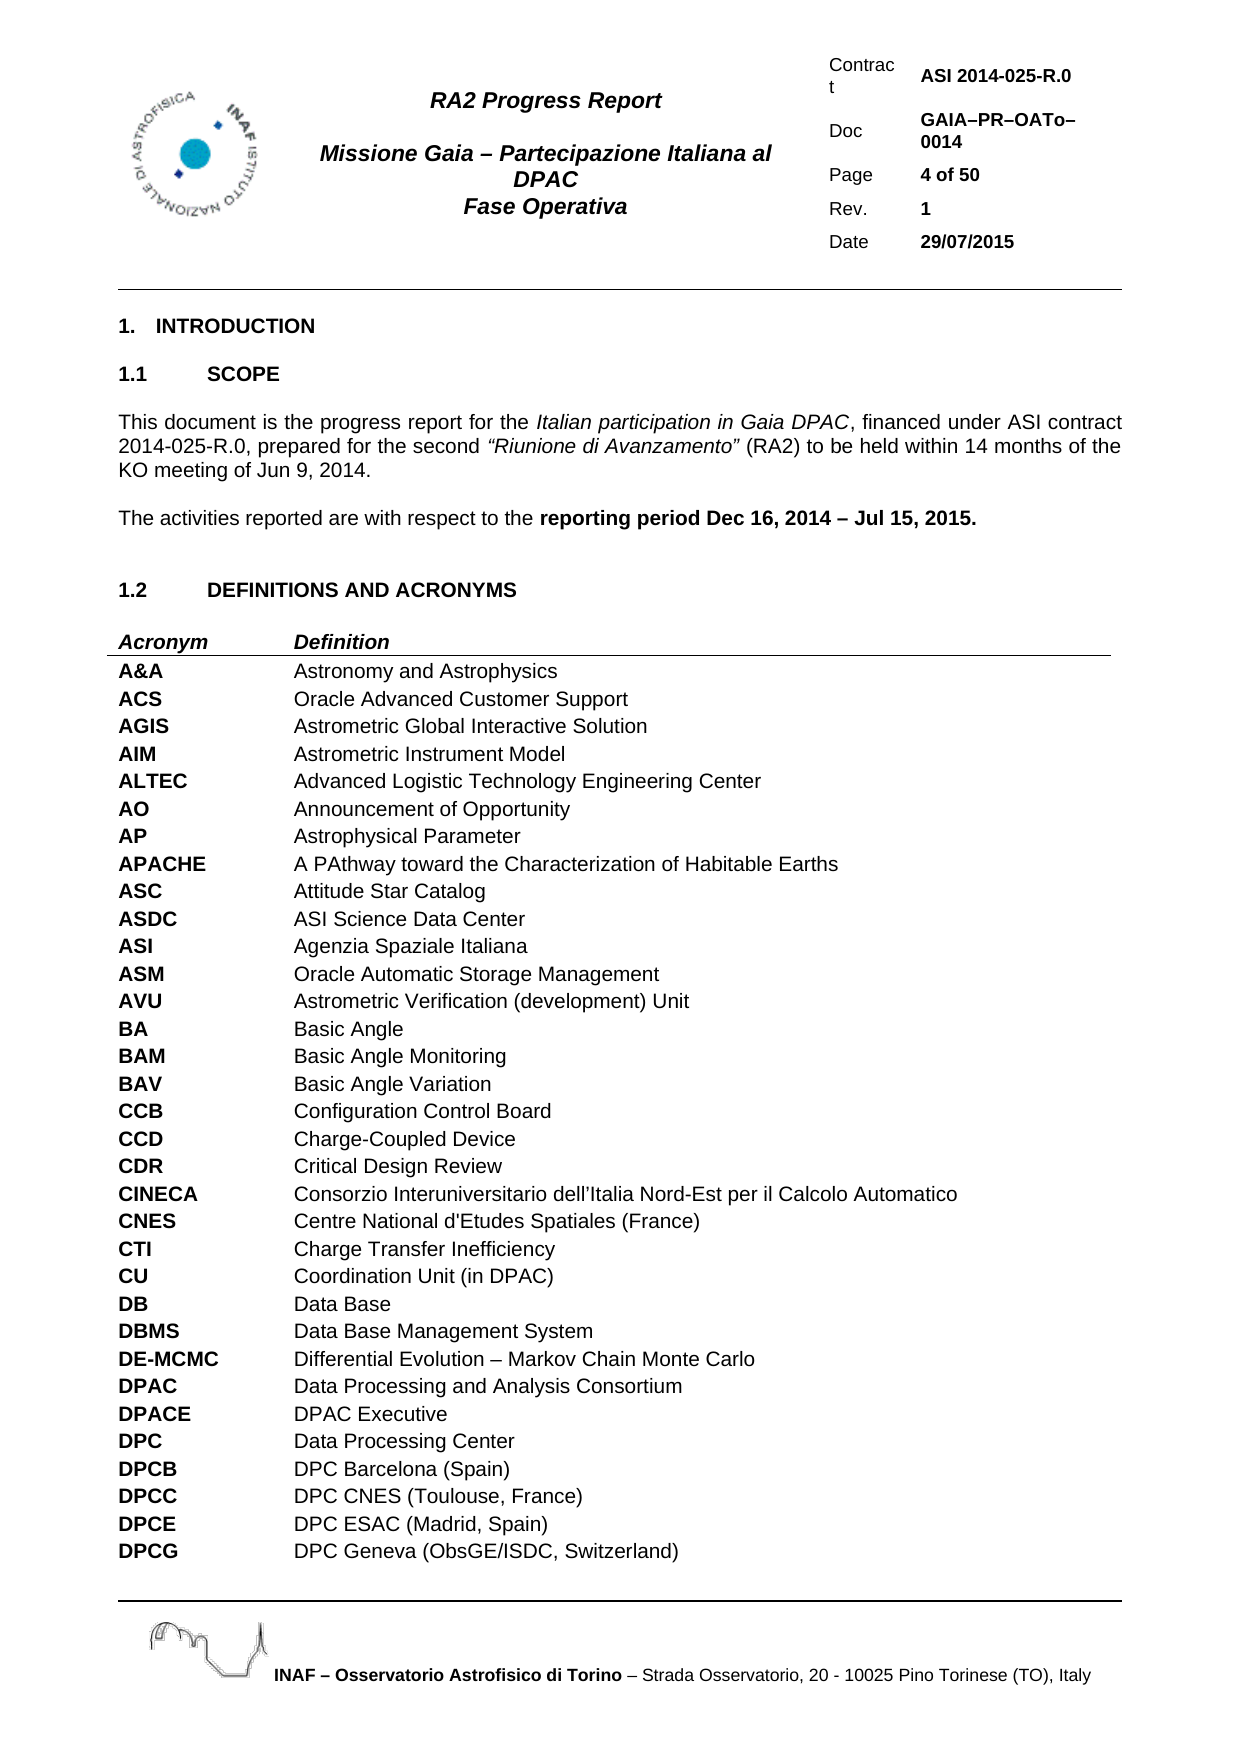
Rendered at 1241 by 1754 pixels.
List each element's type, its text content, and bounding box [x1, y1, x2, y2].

table_cell A PAthway toward the Characterization of Habitable Earths [283, 849, 1111, 876]
table_cell DPAC [107, 1371, 282, 1399]
table_cell Data Base Management System [283, 1316, 1111, 1344]
table_cell Basic Angle Monitoring [283, 1041, 1111, 1069]
table_cell ASI [107, 931, 282, 959]
table_header Acronym [107, 626, 282, 655]
table_cell Basic Angle [283, 1014, 1111, 1041]
table_cell DBMS [107, 1316, 282, 1344]
table_cell Oracle Automatic Storage Management [283, 959, 1111, 986]
table_cell Oracle Advanced Customer Support [283, 684, 1111, 711]
table_cell CCD [107, 1124, 282, 1151]
table_cell Astrometric Instrument Model [283, 739, 1111, 766]
text The activities reported are with respect to the reporting period Dec 16, 2014 – Jul 15, 2015. [118, 506, 1122, 529]
subtitle SCOPE [118, 362, 1122, 386]
table_cell DPCE [107, 1509, 282, 1536]
table_cell Basic Angle Variation [283, 1069, 1111, 1096]
table_cell DPCC [107, 1481, 282, 1509]
table_cell BA [107, 1014, 282, 1041]
table_cell Astronomy and Astrophysics [283, 656, 1111, 684]
table_cell BAV [107, 1069, 282, 1096]
table_cell Announcement of Opportunity [283, 794, 1111, 821]
table_cell Data Base [283, 1289, 1111, 1316]
table_cell Data Processing and Analysis Consortium [283, 1371, 1111, 1399]
table_cell DB [107, 1289, 282, 1316]
table_cell APACHE [107, 849, 282, 876]
table_cell BAM [107, 1041, 282, 1069]
table_cell AP [107, 821, 282, 849]
table_cell CDR [107, 1151, 282, 1179]
table_cell ASC [107, 876, 282, 904]
table_cell Astrometric Verification (development) Unit [283, 986, 1111, 1014]
table_cell AIM [107, 739, 282, 766]
table_cell Astrometric Global Interactive Solution [283, 711, 1111, 739]
table_cell CNES [107, 1206, 282, 1234]
table_cell DPCB [107, 1454, 282, 1481]
table_cell DPC ESAC (Madrid, Spain) [283, 1509, 1111, 1536]
table_cell Centre National d'Etudes Spatiales (France) [283, 1206, 1111, 1234]
subtitle DEFINITIONS AND ACRONYMS [118, 578, 1122, 602]
subtitle INTRODUCTION [118, 314, 1122, 338]
table_cell Critical Design Review [283, 1151, 1111, 1179]
table_cell Astrophysical Parameter [283, 821, 1111, 849]
table_cell Configuration Control Board [283, 1096, 1111, 1124]
table_cell Charge Transfer Inefficiency [283, 1234, 1111, 1261]
table_cell DPCG [107, 1536, 282, 1564]
table_cell DPC Geneva (ObsGE/ISDC, Switzerland) [283, 1536, 1111, 1564]
picture [129, 89, 258, 218]
table_cell Data Processing Center [283, 1426, 1111, 1454]
table_cell ACS [107, 684, 282, 711]
table_cell Charge-Coupled Device [283, 1124, 1111, 1151]
table_cell AO [107, 794, 282, 821]
table_cell DPAC Executive [283, 1399, 1111, 1426]
table_cell CINECA [107, 1179, 282, 1206]
table_cell ASI Science Data Center [283, 904, 1111, 931]
table_cell DPC Barcelona (Spain) [283, 1454, 1111, 1481]
table_cell Attitude Star Catalog [283, 876, 1111, 904]
table_cell DPC [107, 1426, 282, 1454]
table_cell CCB [107, 1096, 282, 1124]
table_cell ASDC [107, 904, 282, 931]
table_cell CU [107, 1261, 282, 1289]
table_cell DPACE [107, 1399, 282, 1426]
table_cell DE-MCMC [107, 1344, 282, 1371]
table_cell A&A [107, 656, 282, 684]
table_cell Agenzia Spaziale Italiana [283, 931, 1111, 959]
picture [148, 1622, 269, 1682]
table_cell AVU [107, 986, 282, 1014]
table_cell DPC CNES (Toulouse, France) [283, 1481, 1111, 1509]
table_cell ASM [107, 959, 282, 986]
table_cell CTI [107, 1234, 282, 1261]
table_cell ALTEC [107, 766, 282, 794]
table_cell Consorzio Interuniversitario dell’Italia Nord-Est per il Calcolo Automatico [283, 1179, 1111, 1206]
text This document is the progress report for the Italian participation in Gaia DPAC, financed under ASI contract 2014-025-R.0, prepared for the second “Riunione di Avanzamento” (RA2) to be held within 14 months of the KO meeting of Jun 9, 2014. [118, 410, 1122, 482]
table_cell Advanced Logistic Technology Engineering Center [283, 766, 1111, 794]
table_cell Differential Evolution – Markov Chain Monte Carlo [283, 1344, 1111, 1371]
table_cell AGIS [107, 711, 282, 739]
table_header Definition [283, 626, 1111, 655]
table_cell Coordination Unit (in DPAC) [283, 1261, 1111, 1289]
